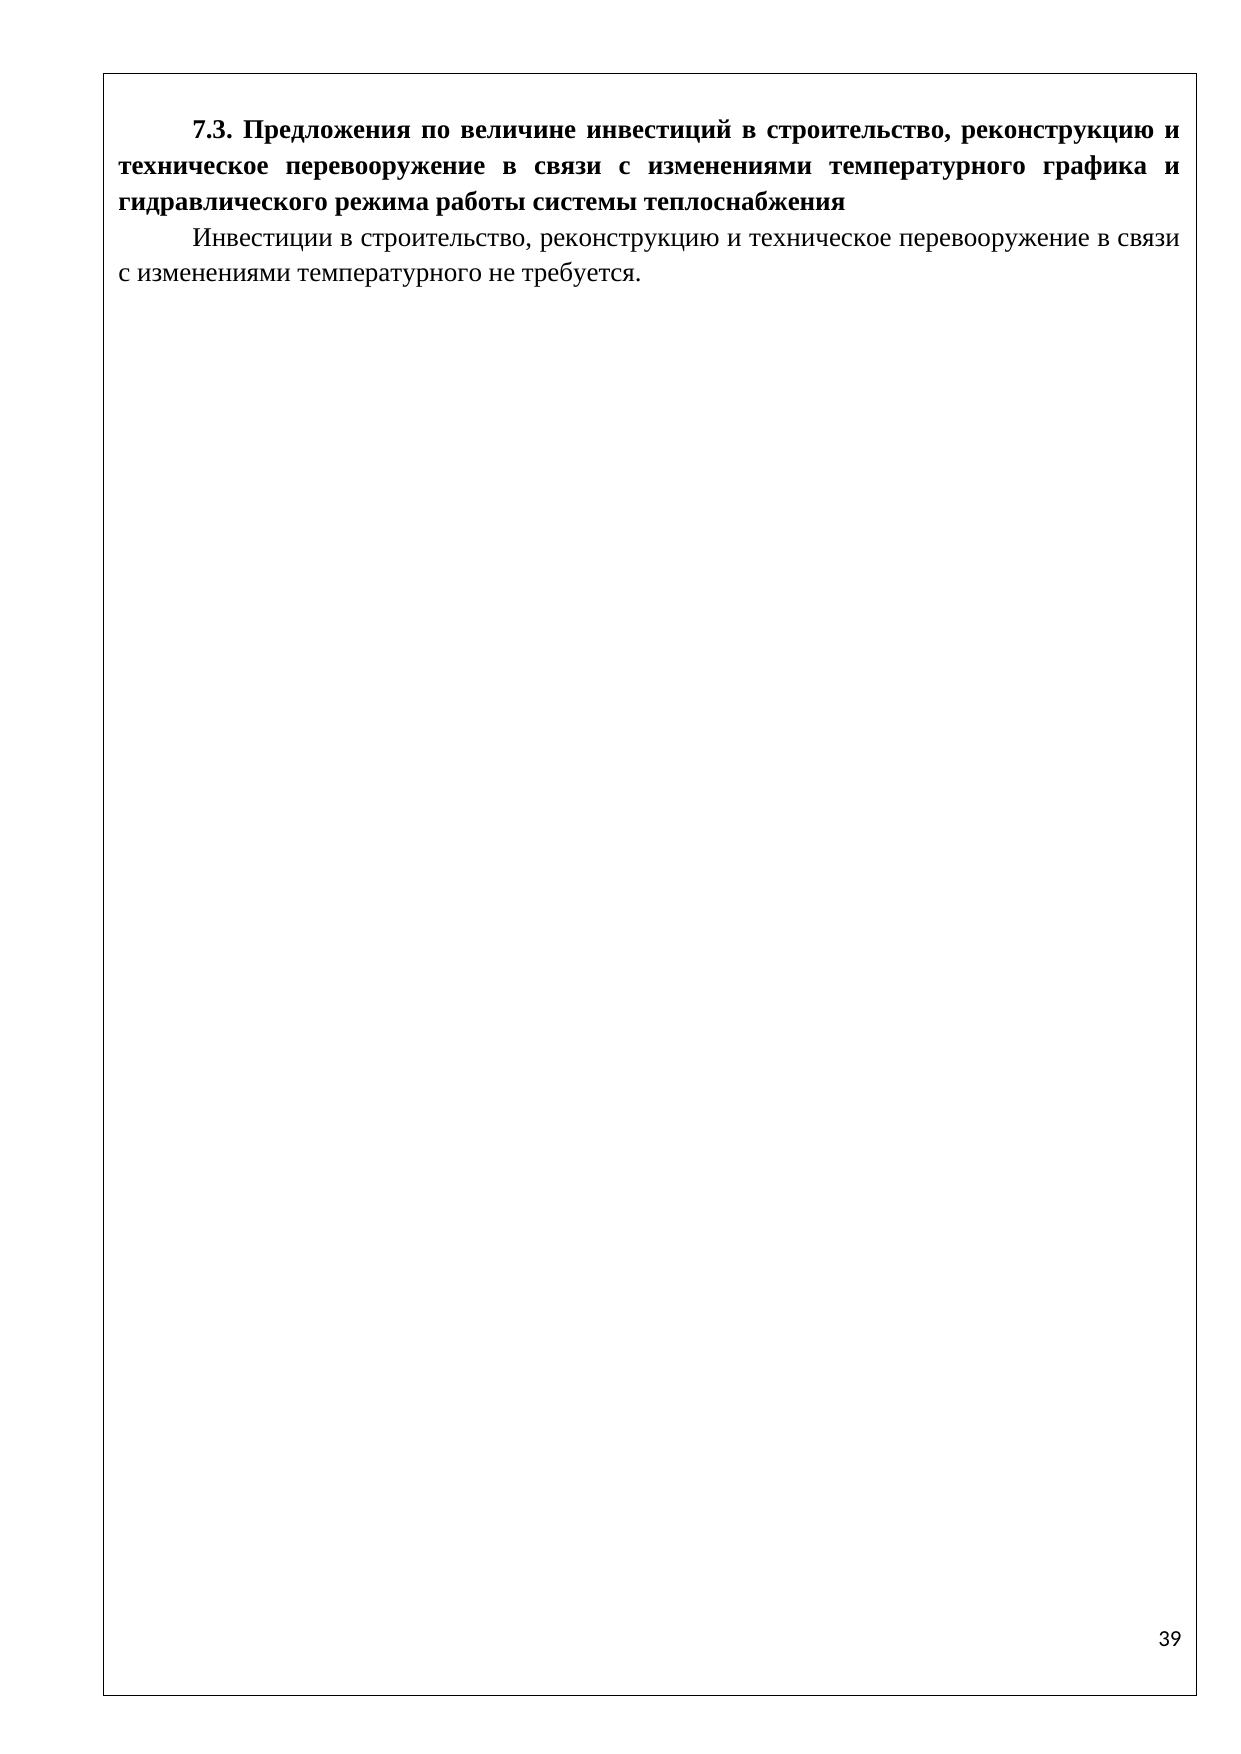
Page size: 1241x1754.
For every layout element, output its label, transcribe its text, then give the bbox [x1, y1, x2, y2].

subtitle 7.3. Предложения по величине инвестиций в строительство, реконструкцию и техническое перевооружение в связи с изменениями температурного графика и гидравлического режима работы системы теплоснабжения [118, 114, 1181, 216]
text Инвестиции в строительство, реконструкцию и техническое перевооружение в связи с изменениями температурного не требуется. [118, 221, 1181, 288]
